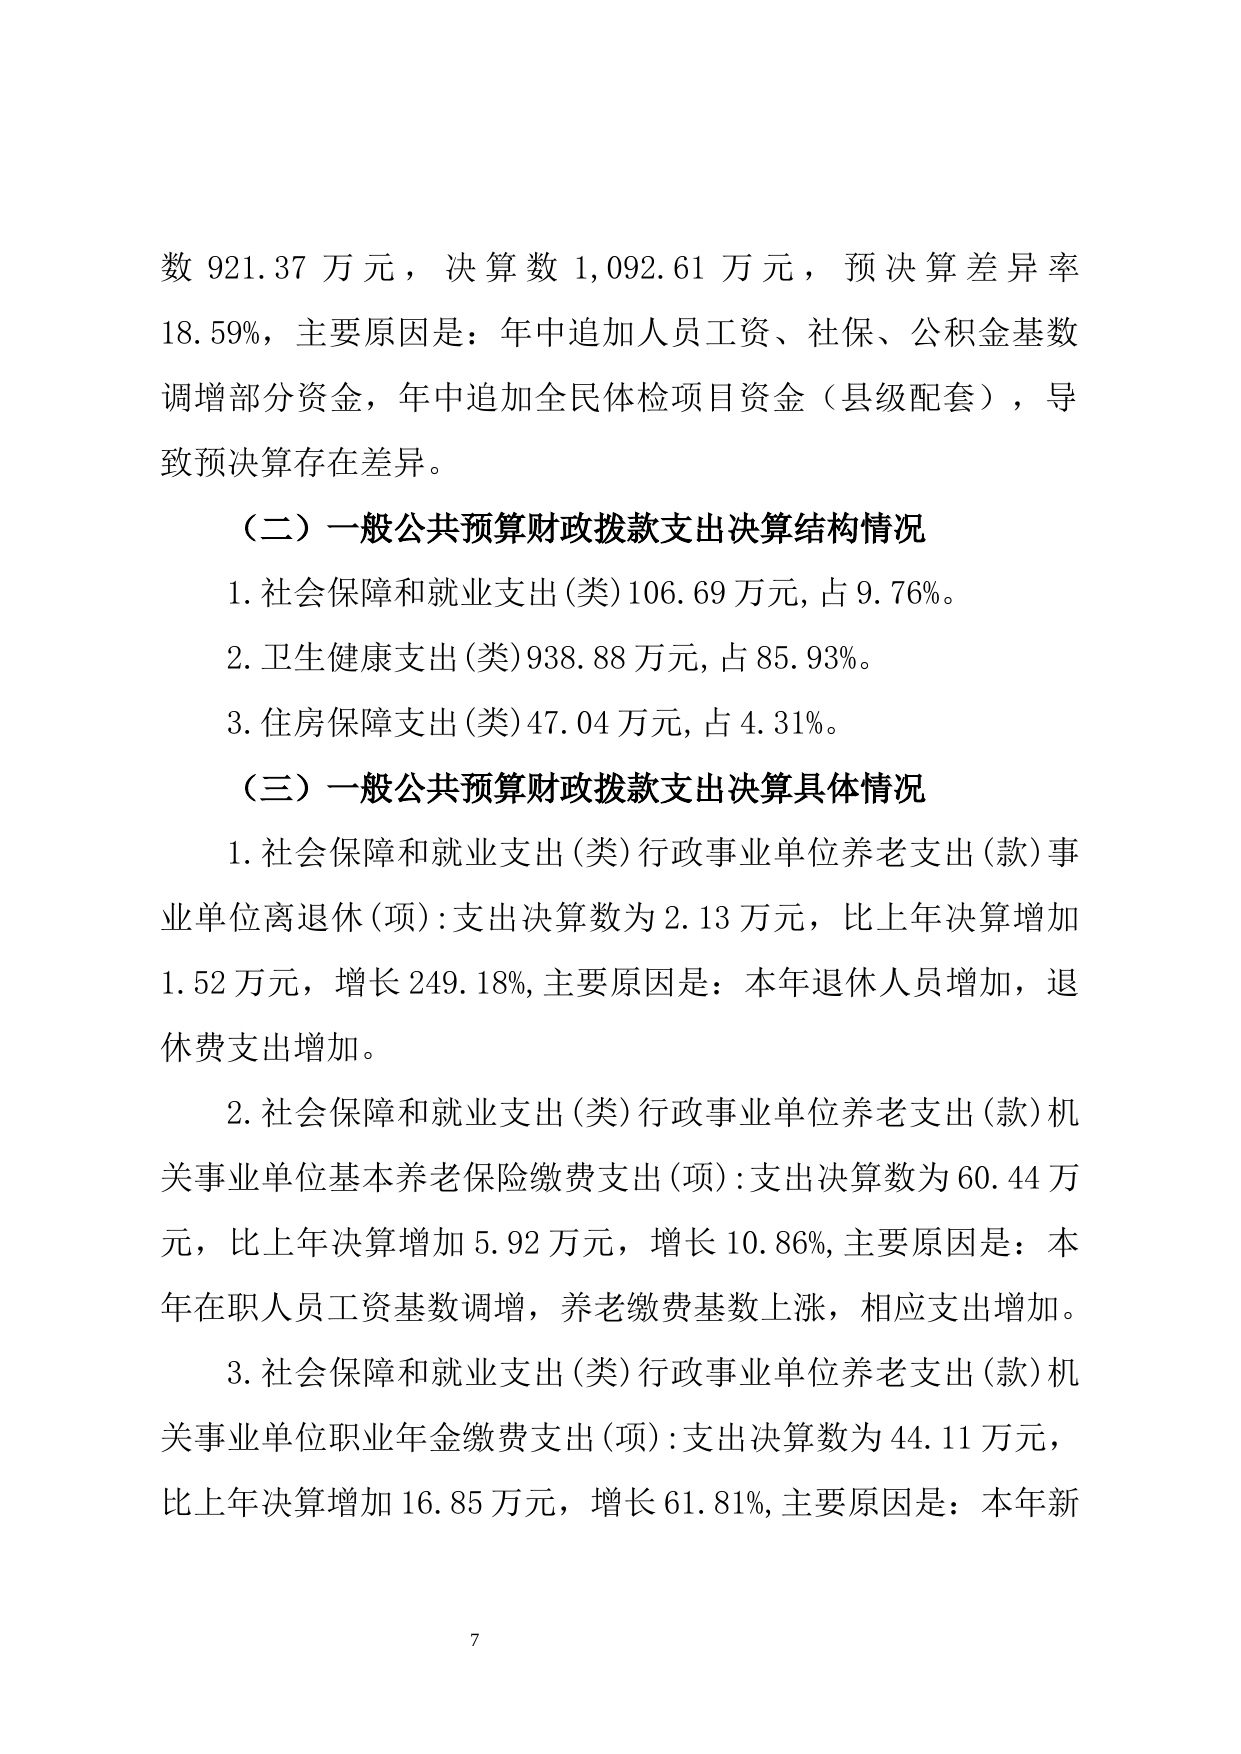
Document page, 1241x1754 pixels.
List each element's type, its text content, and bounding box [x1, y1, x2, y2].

text 3.住房保障支出(类)47.04万元,占4.31%。 [159, 688, 1081, 753]
text （三）一般公共预算财政拨款支出决算具体情况 [159, 753, 1081, 818]
text 1.社会保障和就业支出(类)106.69万元,占9.76%。 [159, 558, 1081, 623]
text 2.社会保障和就业支出(类)行政事业单位养老支出(款)机关事业单位基本养老保险缴费支出(项):支出决算数为60.44万元，比上年决算增加5.92万元，增长10.86%,主要原因是：本年在职人员工资基数调增，养老缴费基数上涨，相应支出增加。 [159, 1078, 1081, 1338]
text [159, 233, 1081, 493]
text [159, 1338, 1081, 1533]
text （二）一般公共预算财政拨款支出决算结构情况 [159, 493, 1081, 558]
text 1.社会保障和就业支出(类)行政事业单位养老支出(款)事业单位离退休(项):支出决算数为2.13万元，比上年决算增加1.52万元，增长249.18%,主要原因是：本年退休人员增加，退休费支出增加。 [159, 818, 1081, 1078]
text 2.卫生健康支出(类)938.88万元,占85.93%。 [159, 623, 1081, 688]
